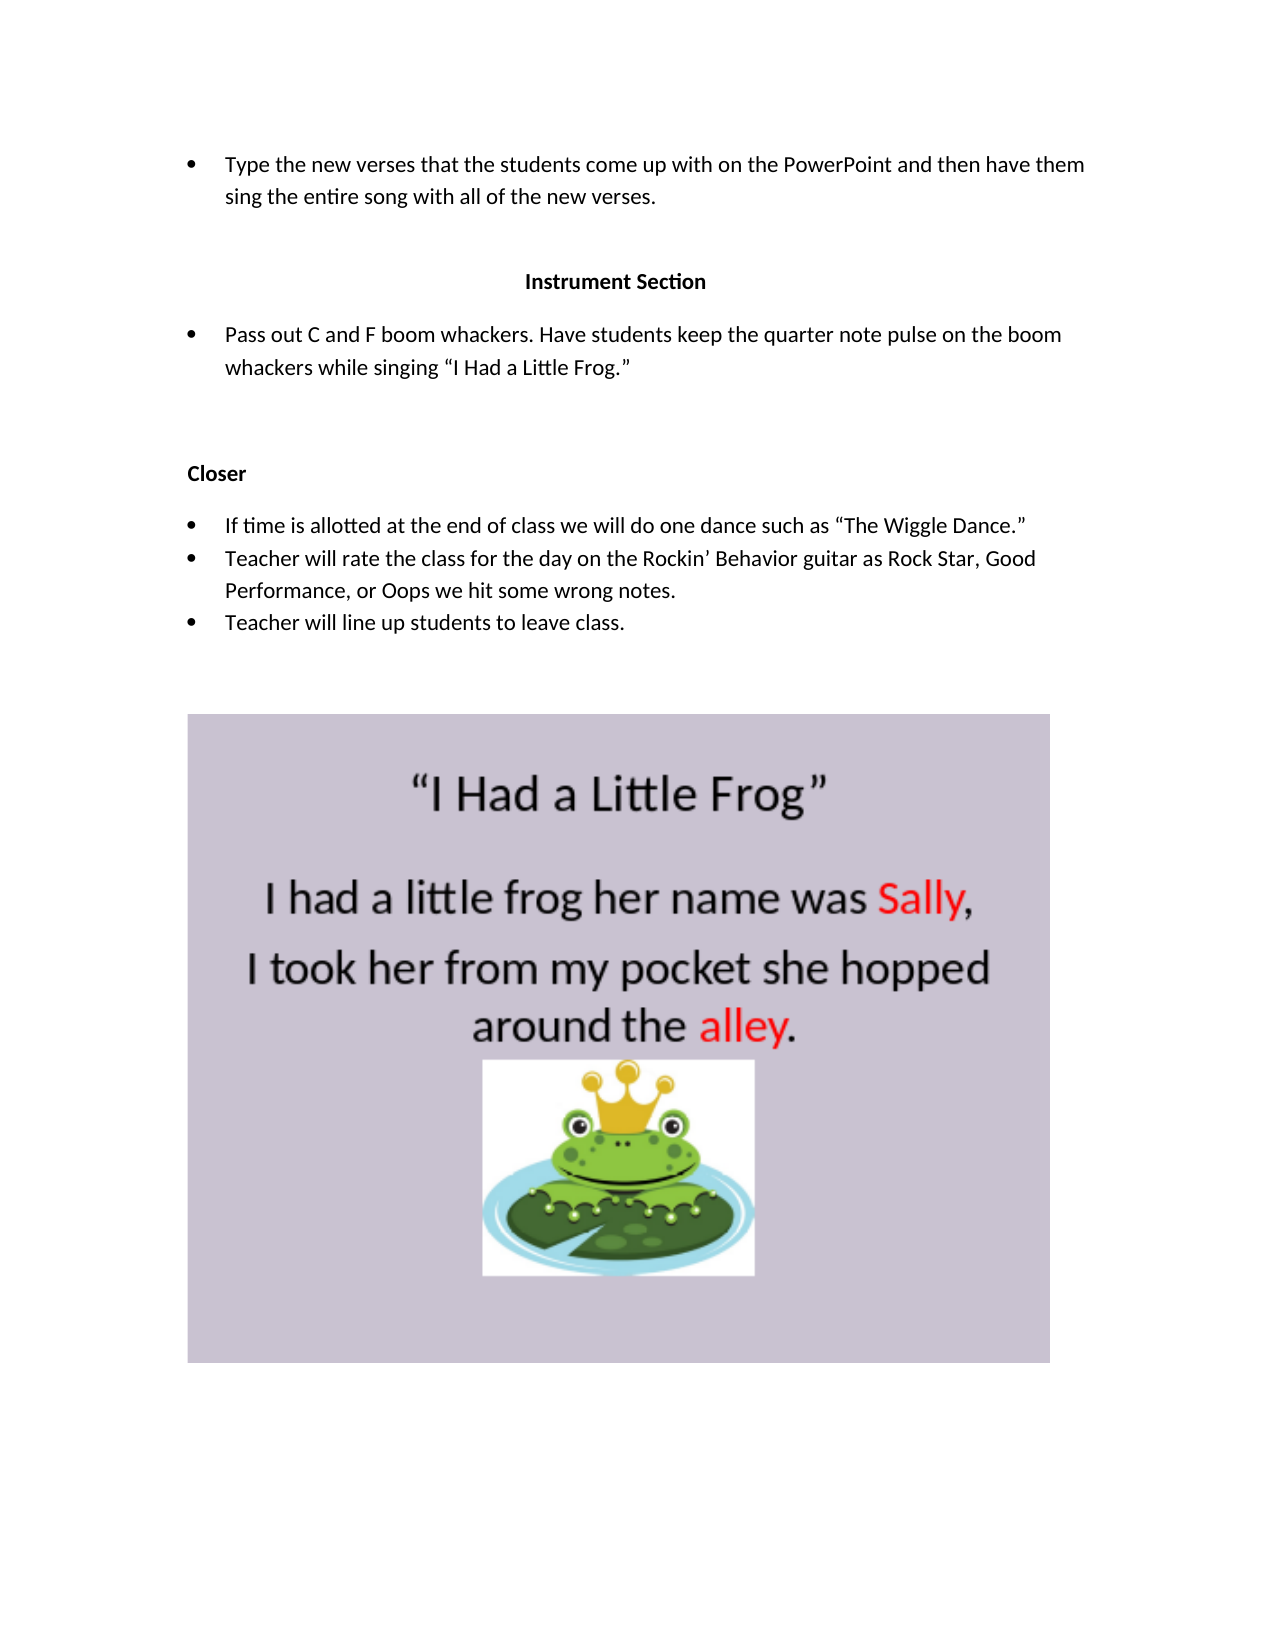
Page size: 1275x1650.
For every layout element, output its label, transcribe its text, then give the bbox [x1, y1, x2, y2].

list Teacher will line up students to leave class. [187, 608, 1125, 636]
list Teacher will rate the class for the day on the Rockin’ Behavior guitar as Rock Star, Good Performance, or Oops we hit some wrong notes. [187, 544, 1125, 604]
list Pass out C and F boom whackers. Have students keep the quarter note pulse on the boom whackers while singing “I Had a Little Frog.” [187, 320, 1125, 381]
text Instrument Section [450, 267, 1125, 295]
list If time is allotted at the end of class we will do one dance such as “The Wiggle Dance.” [187, 512, 1125, 540]
text Closer [187, 459, 1125, 487]
list Type the new verses that the students come up with on the PowerPoint and then have them sing the entire song with all of the new verses. [187, 150, 1125, 210]
